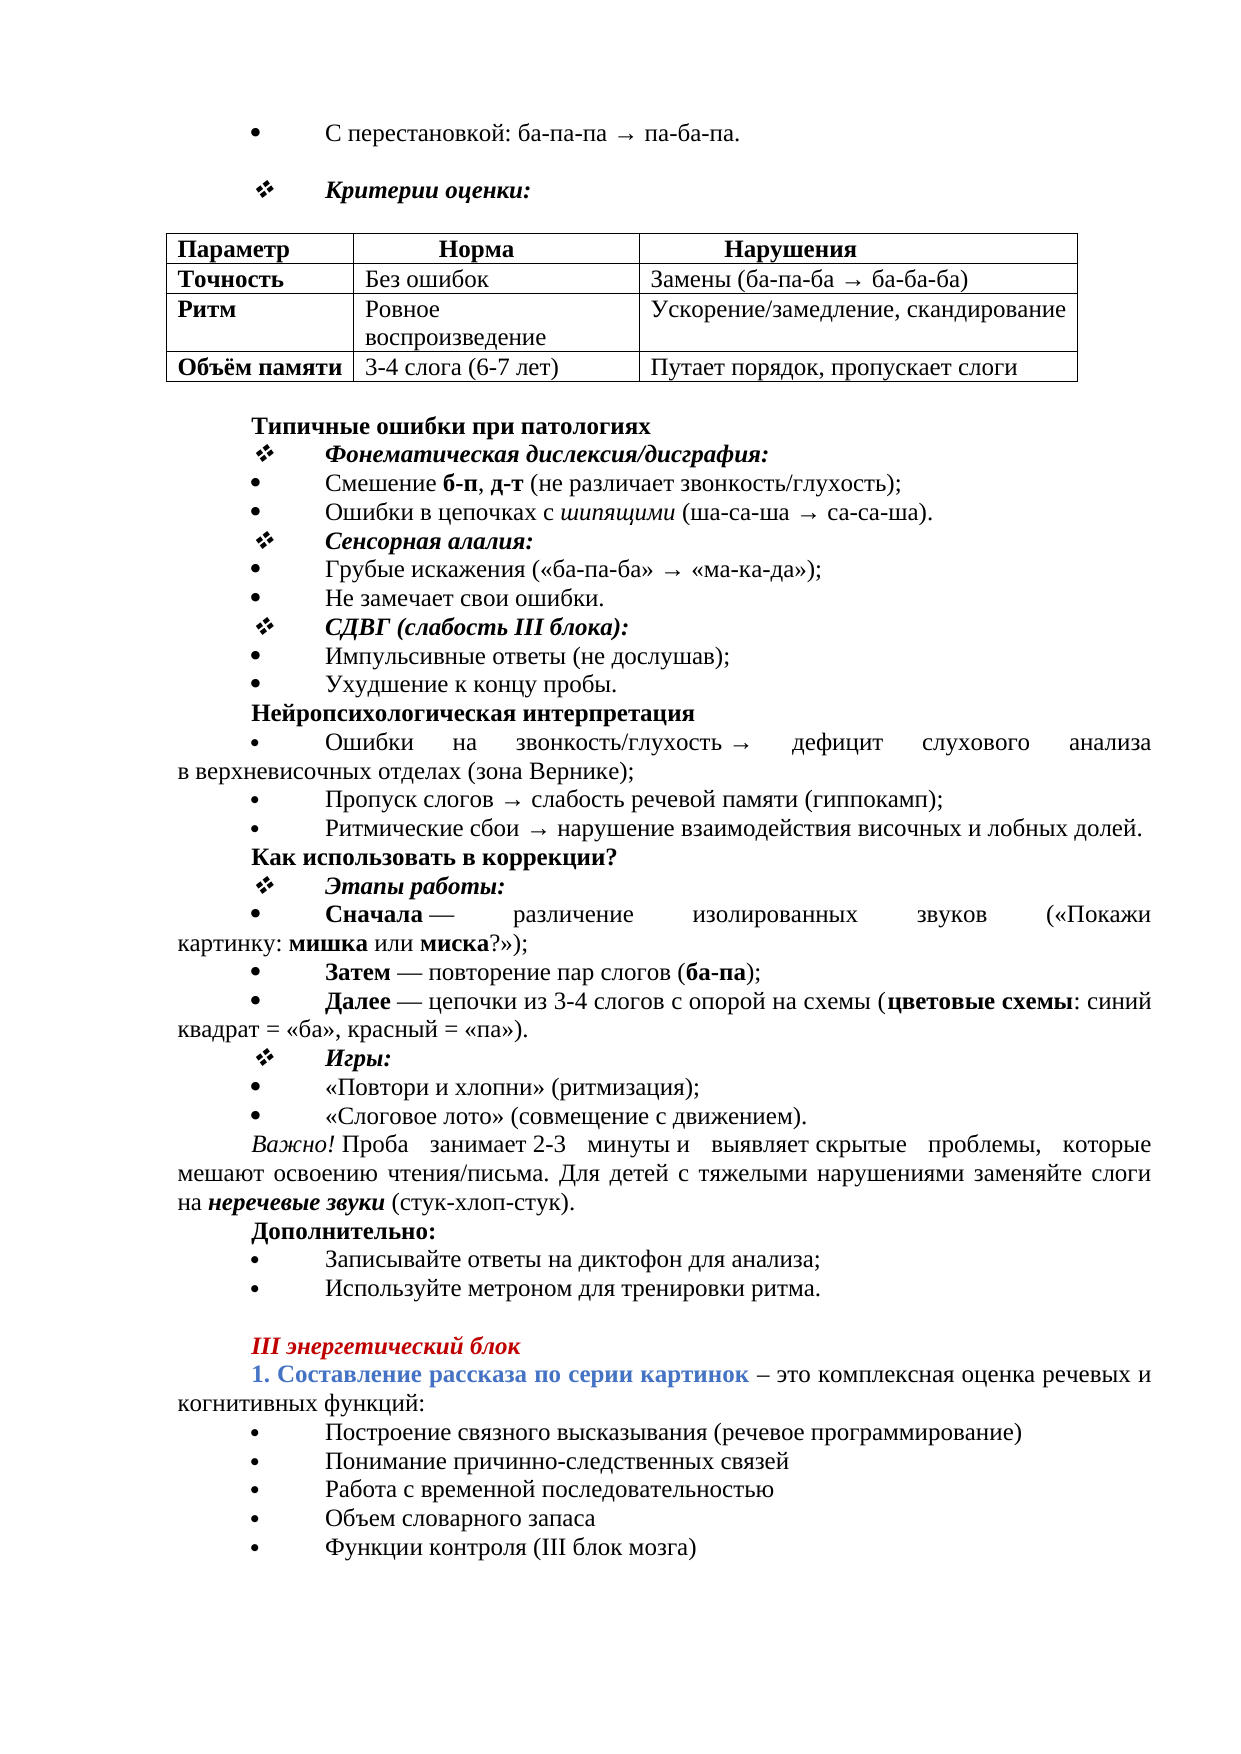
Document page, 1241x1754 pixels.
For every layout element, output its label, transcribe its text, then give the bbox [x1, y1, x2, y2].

table_cell Без ошибок [354, 264, 639, 293]
list СДВГ (слабость III блока): [177, 612, 1152, 641]
list Объем словарного запаса [177, 1503, 1152, 1532]
list Ритмические сбои → нарушение взаимодействия височных и лобных долей. [177, 813, 1152, 842]
table_cell Путает порядок, пропускает слоги [640, 352, 1077, 381]
list Затем — повторение пар слогов (ба-па); [177, 957, 1152, 986]
list «Повтори и хлопни» (ритмизация); [177, 1072, 1152, 1101]
list С перестановкой: ба-па-па → па-ба-па. [177, 118, 1152, 147]
list Работа с временной последовательностью [177, 1474, 1152, 1503]
list Сначала — различение изолированных звуков («Покажи картинку: мишка или миска?»); [177, 899, 1152, 957]
table_cell 3-4 слога (6-7 лет) [354, 352, 639, 381]
table_header Норма [354, 234, 639, 263]
table_cell Ровное воспроизведение [354, 294, 639, 351]
list Критерии оценки: [177, 176, 1152, 204]
list Используйте метроном для тренировки ритма. [177, 1273, 1152, 1302]
list Грубые искажения («ба-па-ба» → «ма-ка-да»); [177, 554, 1152, 583]
text III энергетический блок [177, 1331, 1152, 1359]
list Далее — цепочки из 3-4 слогов с опорой на схемы (цветовые схемы: синий квадрат = «ба», красный = «па»). [177, 986, 1152, 1043]
list Понимание причинно-следственных связей [177, 1446, 1152, 1474]
list Записывайте ответы на диктофон для анализа; [177, 1244, 1152, 1273]
table_cell Замены (ба-па-ба → ба-ба-ба) [640, 264, 1077, 293]
text Типичные ошибки при патологиях [177, 411, 1152, 439]
text Нейропсихологическая интерпретация [177, 698, 1152, 727]
table_cell Ускорение/замедление, скандирование [640, 294, 1077, 351]
list Этапы работы: [177, 871, 1152, 899]
text Дополнительно: [177, 1216, 1152, 1244]
table_header Нарушения [640, 234, 1077, 263]
table_cell Ритм [167, 294, 353, 351]
table_cell Точность [167, 264, 353, 293]
text Важно! Проба занимает 2-3 минуты и выявляет скрытые проблемы, которые мешают освоению чтения/письма. Для детей с тяжелыми нарушениями заменяйте слоги на неречевые звуки (стук-хлоп-стук). [177, 1129, 1152, 1216]
table_cell Объём памяти [167, 352, 353, 381]
list Ошибки в цепочках с шипящими (ша-са-ша → са-са-ша). [177, 497, 1152, 526]
list Импульсивные ответы (не дослушав); [177, 641, 1152, 669]
list Сенсорная алалия: [177, 526, 1152, 554]
table_header Параметр [167, 234, 353, 263]
list Пропуск слогов → слабость речевой памяти (гиппокамп); [177, 784, 1152, 813]
list Не замечает свои ошибки. [177, 583, 1152, 612]
list Ухудшение к концу пробы. [177, 669, 1152, 698]
list Игры: [177, 1043, 1152, 1072]
list Фонематическая дислексия/дисграфия: [177, 439, 1152, 468]
list Смешение б-п, д-т (не различает звонкость/глухость); [177, 468, 1152, 497]
text Как использовать в коррекции? [177, 842, 1152, 871]
list «Слоговое лото» (совмещение с движением). [177, 1101, 1152, 1129]
list Построение связного высказывания (речевое программирование) [177, 1417, 1152, 1446]
text 1. Составление рассказа по серии картинок – это комплексная оценка речевых и когнитивных функций: [177, 1359, 1152, 1417]
list Функции контроля (III блок мозга) [177, 1532, 1152, 1561]
list Ошибки на звонкость/глухость → дефицит слухового анализа в верхневисочных отделах (зона Вернике); [177, 727, 1152, 784]
